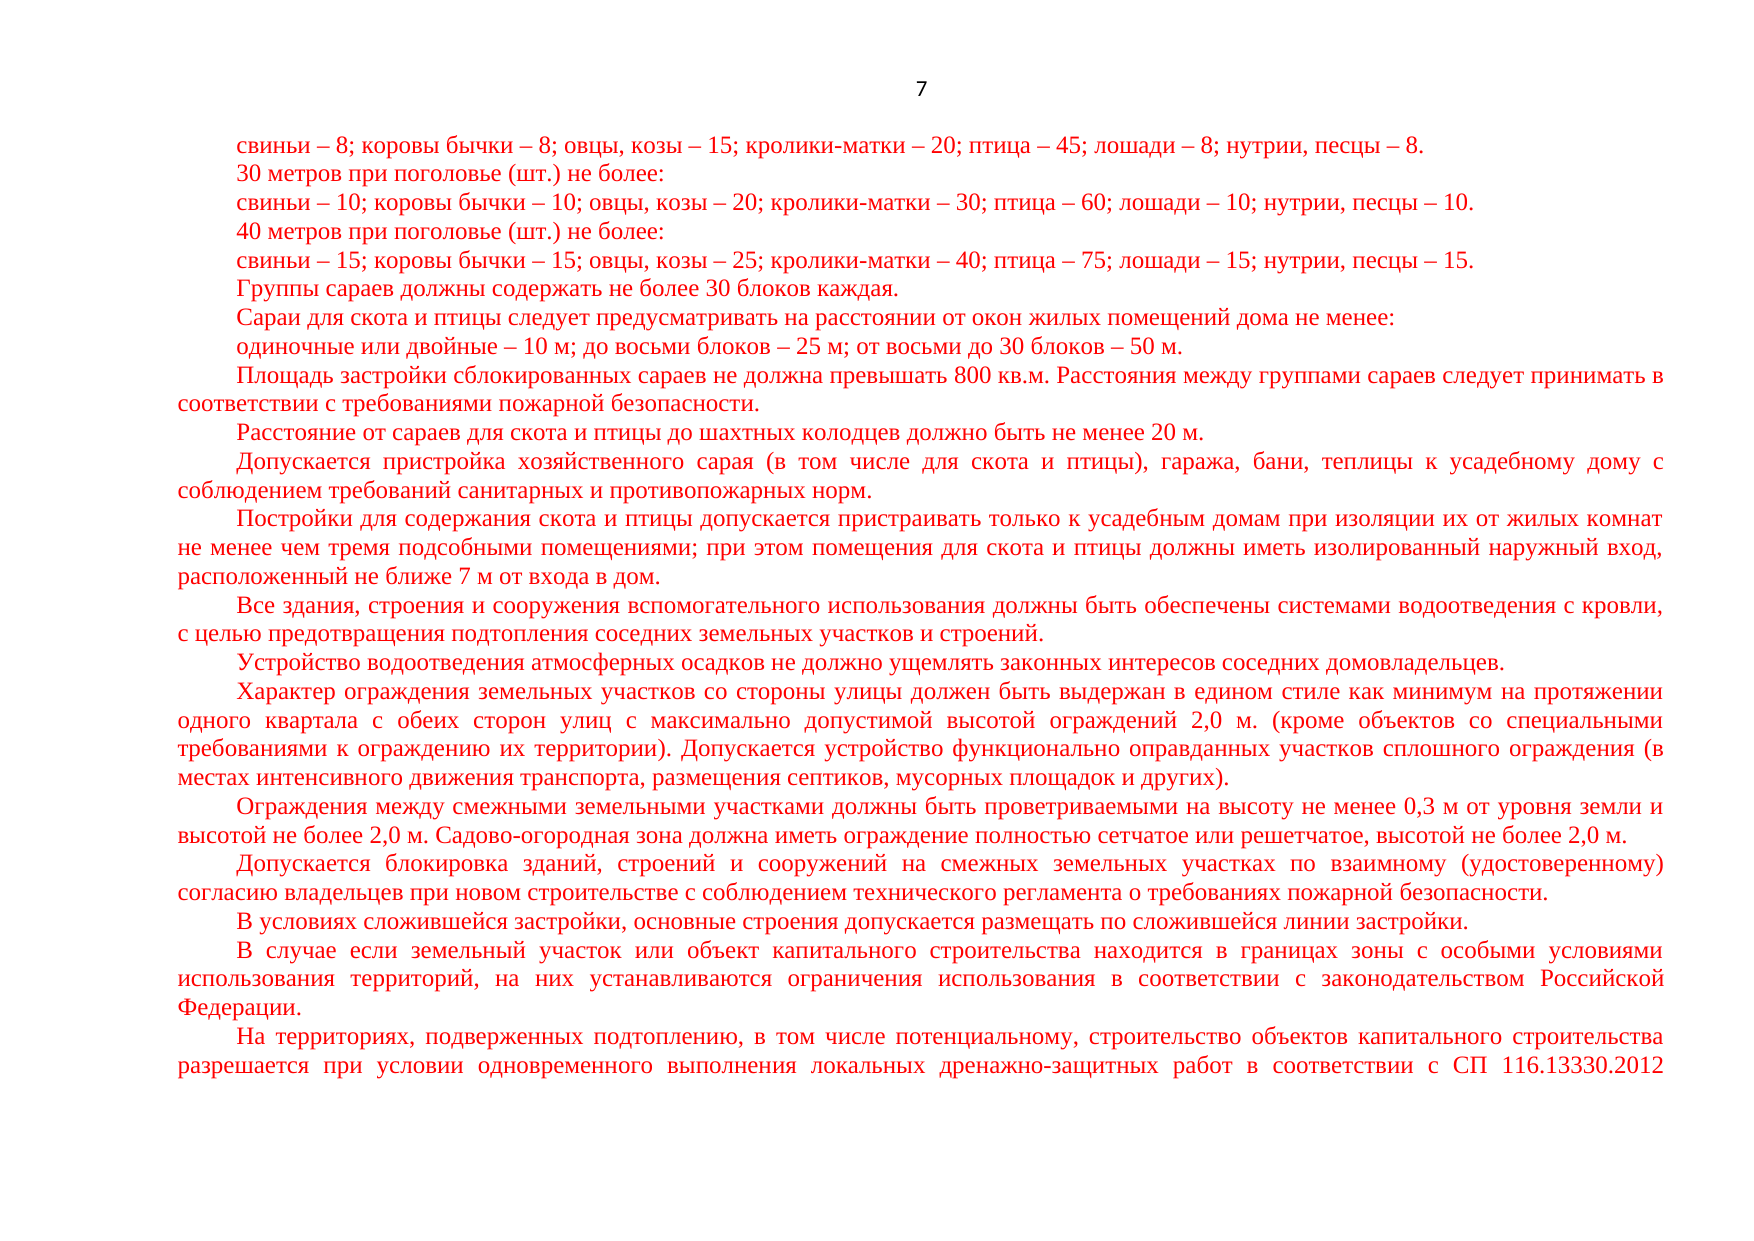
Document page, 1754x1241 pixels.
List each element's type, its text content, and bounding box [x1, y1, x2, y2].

text В условиях сложившейся застройки, основные строения допускается размещать по сложившейся линии застройки. [177, 906, 1665, 935]
text свиньи – 8; коровы бычки – 8; овцы, козы – 15; кролики-матки – 20; птица – 45; лошади – 8; нутрии, песцы – 8. [177, 130, 1665, 158]
text Допускается пристройка хозяйственного сарая (в том числе для скота и птицы), гаража, бани, теплицы к усадебному дому с соблюдением требований санитарных и противопожарных норм. [177, 446, 1665, 503]
text В случае если земельный участок или объект капитального строительства находится в границах зоны с особыми условиями использования территорий, на них устанавливаются ограничения использования в соответствии с законодательством Российской Федерации. [177, 935, 1665, 1021]
text одиночные или двойные – 10 м; до восьми блоков – 25 м; от восьми до 30 блоков – 50 м. [177, 331, 1665, 360]
text Площадь застройки сблокированных сараев не должна превышать 800 кв.м. Расстояния между группами сараев следует принимать в соответствии с требованиями пожарной безопасности. [177, 360, 1665, 417]
text Ограждения между смежными земельными участками должны быть проветриваемыми на высоту не менее 0,3 м от уровня земли и высотой не более 2,0 м. Садово-огородная зона должна иметь ограждение полностью сетчатое или решетчатое, высотой не более 2,0 м. [177, 791, 1665, 848]
text Допускается блокировка зданий, строений и сооружений на смежных земельных участках по взаимному (удостоверенному) согласию владельцев при новом строительстве с соблюдением технического регламента о требованиях пожарной безопасности. [177, 848, 1665, 906]
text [177, 1021, 1665, 1078]
text Сараи для скота и птицы следует предусматривать на расстоянии от окон жилых помещений дома не менее: [177, 302, 1665, 331]
text свиньи – 15; коровы бычки – 15; овцы, козы – 25; кролики-матки – 40; птица – 75; лошади – 15; нутрии, песцы – 15. [177, 245, 1665, 273]
text Характер ограждения земельных участков со стороны улицы должен быть выдержан в едином стиле как минимум на протяжении одного квартала с обеих сторон улиц с максимально допустимой высотой ограждений 2,0 м. (кроме объектов со специальными требованиями к ограждению их территории). Допускается устройство функционально оправданных участков сплошного ограждения (в местах интенсивного движения транспорта, размещения септиков, мусорных площадок и других). [177, 676, 1665, 791]
text 30 метров при поголовье (шт.) не более: [177, 158, 1665, 187]
text Расстояние от сараев для скота и птицы до шахтных колодцев должно быть не менее 20 м. [177, 417, 1665, 446]
text Группы сараев должны содержать не более 30 блоков каждая. [177, 273, 1665, 302]
text Устройство водоотведения атмосферных осадков не должно ущемлять законных интересов соседних домовладельцев. [177, 647, 1665, 676]
text свиньи – 10; коровы бычки – 10; овцы, козы – 20; кролики-матки – 30; птица – 60; лошади – 10; нутрии, песцы – 10. [177, 187, 1665, 216]
text Все здания, строения и сооружения вспомогательного использования должны быть обеспечены системами водоотведения с кровли, с целью предотвращения подтопления соседних земельных участков и строений. [177, 590, 1665, 647]
text 40 метров при поголовье (шт.) не более: [177, 216, 1665, 245]
text Постройки для содержания скота и птицы допускается пристраивать только к усадебным домам при изоляции их от жилых комнат не менее чем тремя подсобными помещениями; при этом помещения для скота и птицы должны иметь изолированный наружный вход, расположенный не ближе 7 м от входа в дом. [177, 503, 1665, 590]
